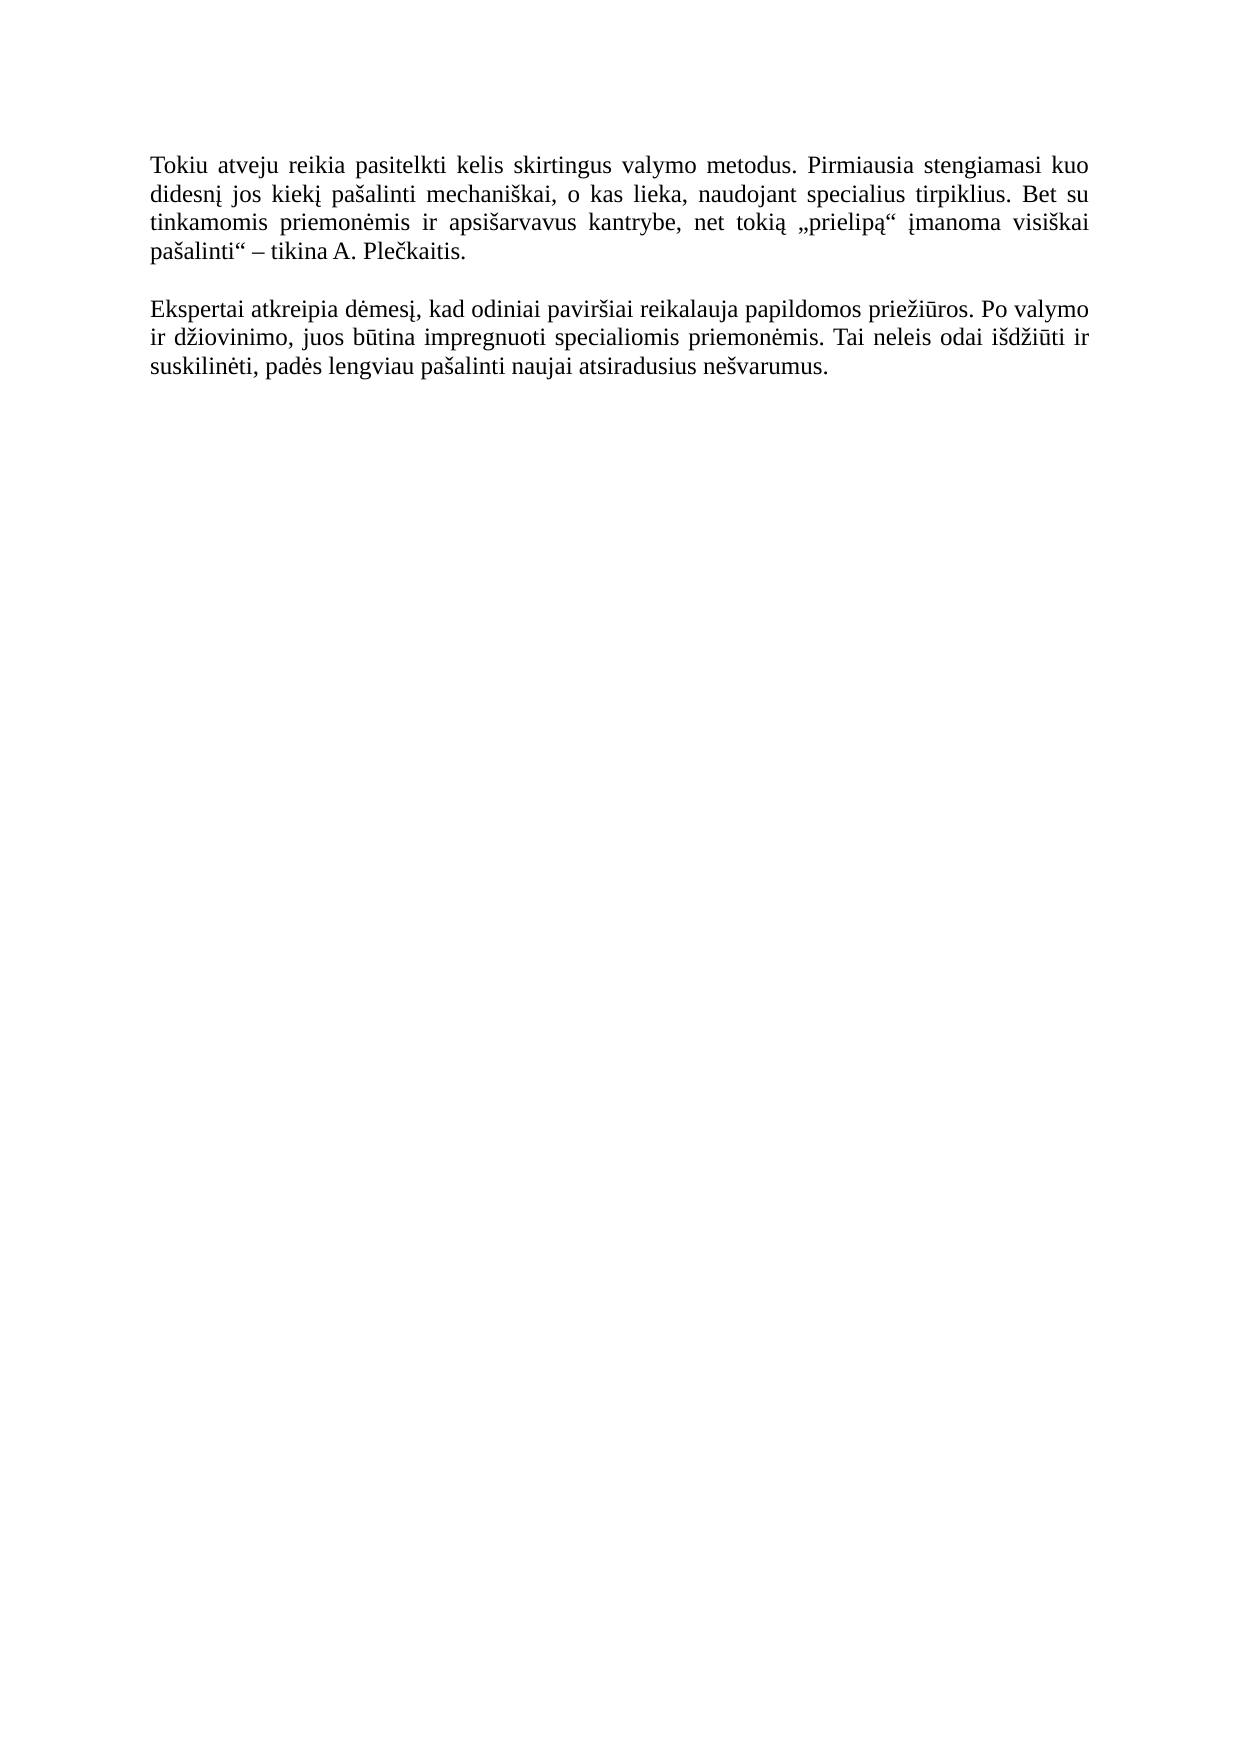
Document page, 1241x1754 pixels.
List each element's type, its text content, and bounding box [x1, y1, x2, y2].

text Ekspertai atkreipia dėmesį, kad odiniai paviršiai reikalauja papildomos priežiūros. Po valymo ir džiovinimo, juos būtina impregnuoti specialiomis priemonėmis. Tai neleis odai išdžiūti ir suskilinėti, padės lengviau pašalinti naujai atsiradusius nešvarumus. [150, 294, 1090, 380]
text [150, 150, 1090, 265]
